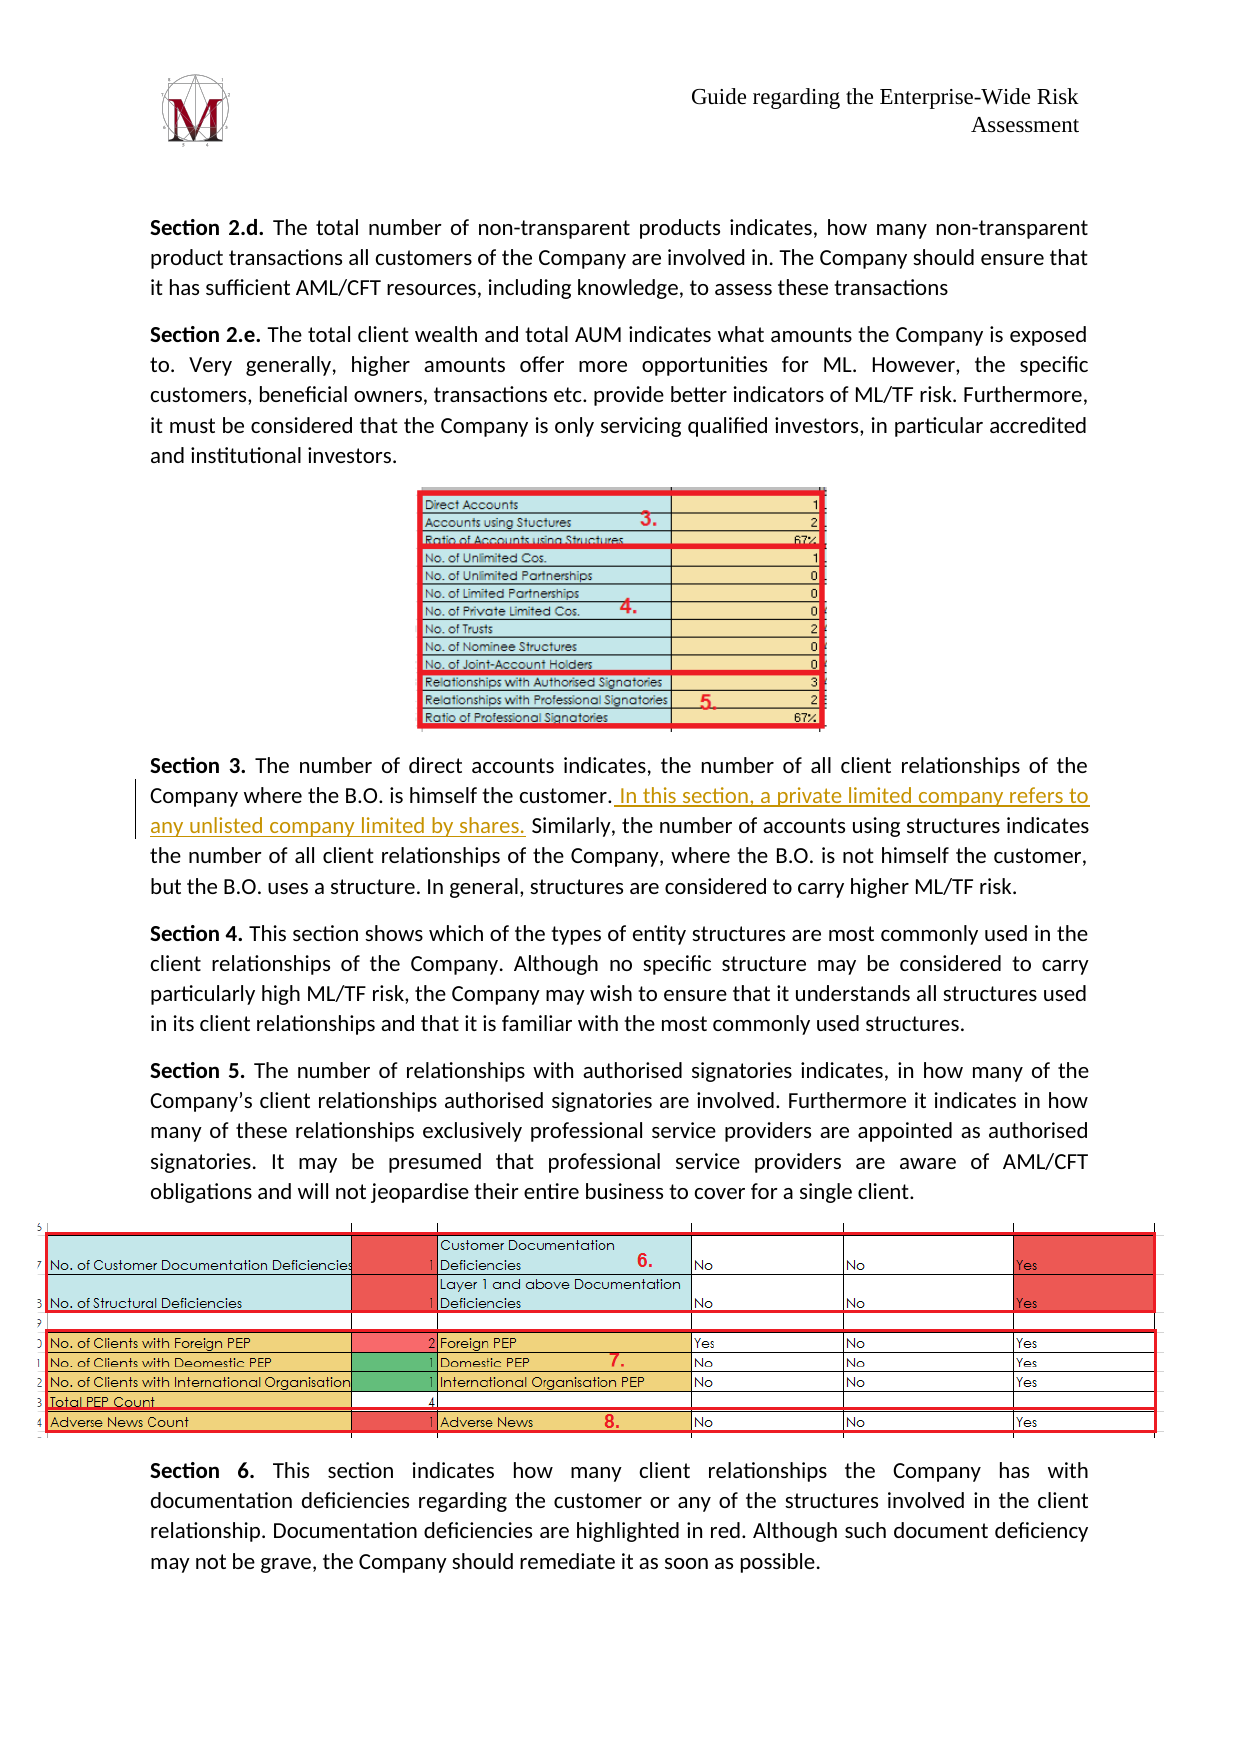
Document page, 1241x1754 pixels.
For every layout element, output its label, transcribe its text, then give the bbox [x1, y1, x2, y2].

text Section 2.d. The total number of non-transparent products indicates, how many non-transparent product transactions all customers of the Company are involved in. The Company should ensure that it has sufficient AML/CFT resources, including knowledge, to assess these transactions [150, 213, 1090, 301]
text Section 6. This section indicates how many client relationships the Company has with documentation deficiencies regarding the customer or any of the structures involved in the client relationship. Documentation deficiencies are highlighted in red. Although such document deficiency may not be grave, the Company should remediate it as soon as possible. [150, 1456, 1090, 1575]
text Section 4. This section shows which of the types of entity structures are most commonly used in the client relationships of the Company. Although no specific structure may be considered to carry particularly high ML/TF risk, the Company may wish to ensure that it understands all structures used in its client relationships and that it is familiar with the most commonly used structures. [150, 919, 1090, 1037]
text Section 5. The number of relationships with authorised signatories indicates, in how many of the Company’s client relationships authorised signatories are involved. Furthermore it indicates in how many of these relationships exclusively professional service providers are appointed as authorised signatories. It may be presumed that professional service providers are aware of AML/CFT obligations and will not jeopardise their entire business to cover for a single client. [150, 1056, 1090, 1205]
picture [415, 487, 827, 732]
picture [37, 1223, 1164, 1438]
text Section 3. The number of direct accounts indicates, the number of all client relationships of the Company where the B.O. is himself the customer. Similarly, the number of accounts using structures indicates the number of all client relationships of the Company, where the B.O. is not himself the customer, but the B.O. uses a structure. In general, structures are considered to carry higher ML/TF risk. [150, 751, 1090, 900]
text Section 2.e. The total client wealth and total AUM indicates what amounts the Company is exposed to. Very generally, higher amounts offer more opportunities for ML. However, the specific customers, beneficial owners, transactions etc. provide better indicators of ML/TF risk. Furthermore, it must be considered that the Company is only servicing qualified investors, in particular accredited and institutional investors. [150, 320, 1090, 469]
picture [153, 73, 238, 148]
